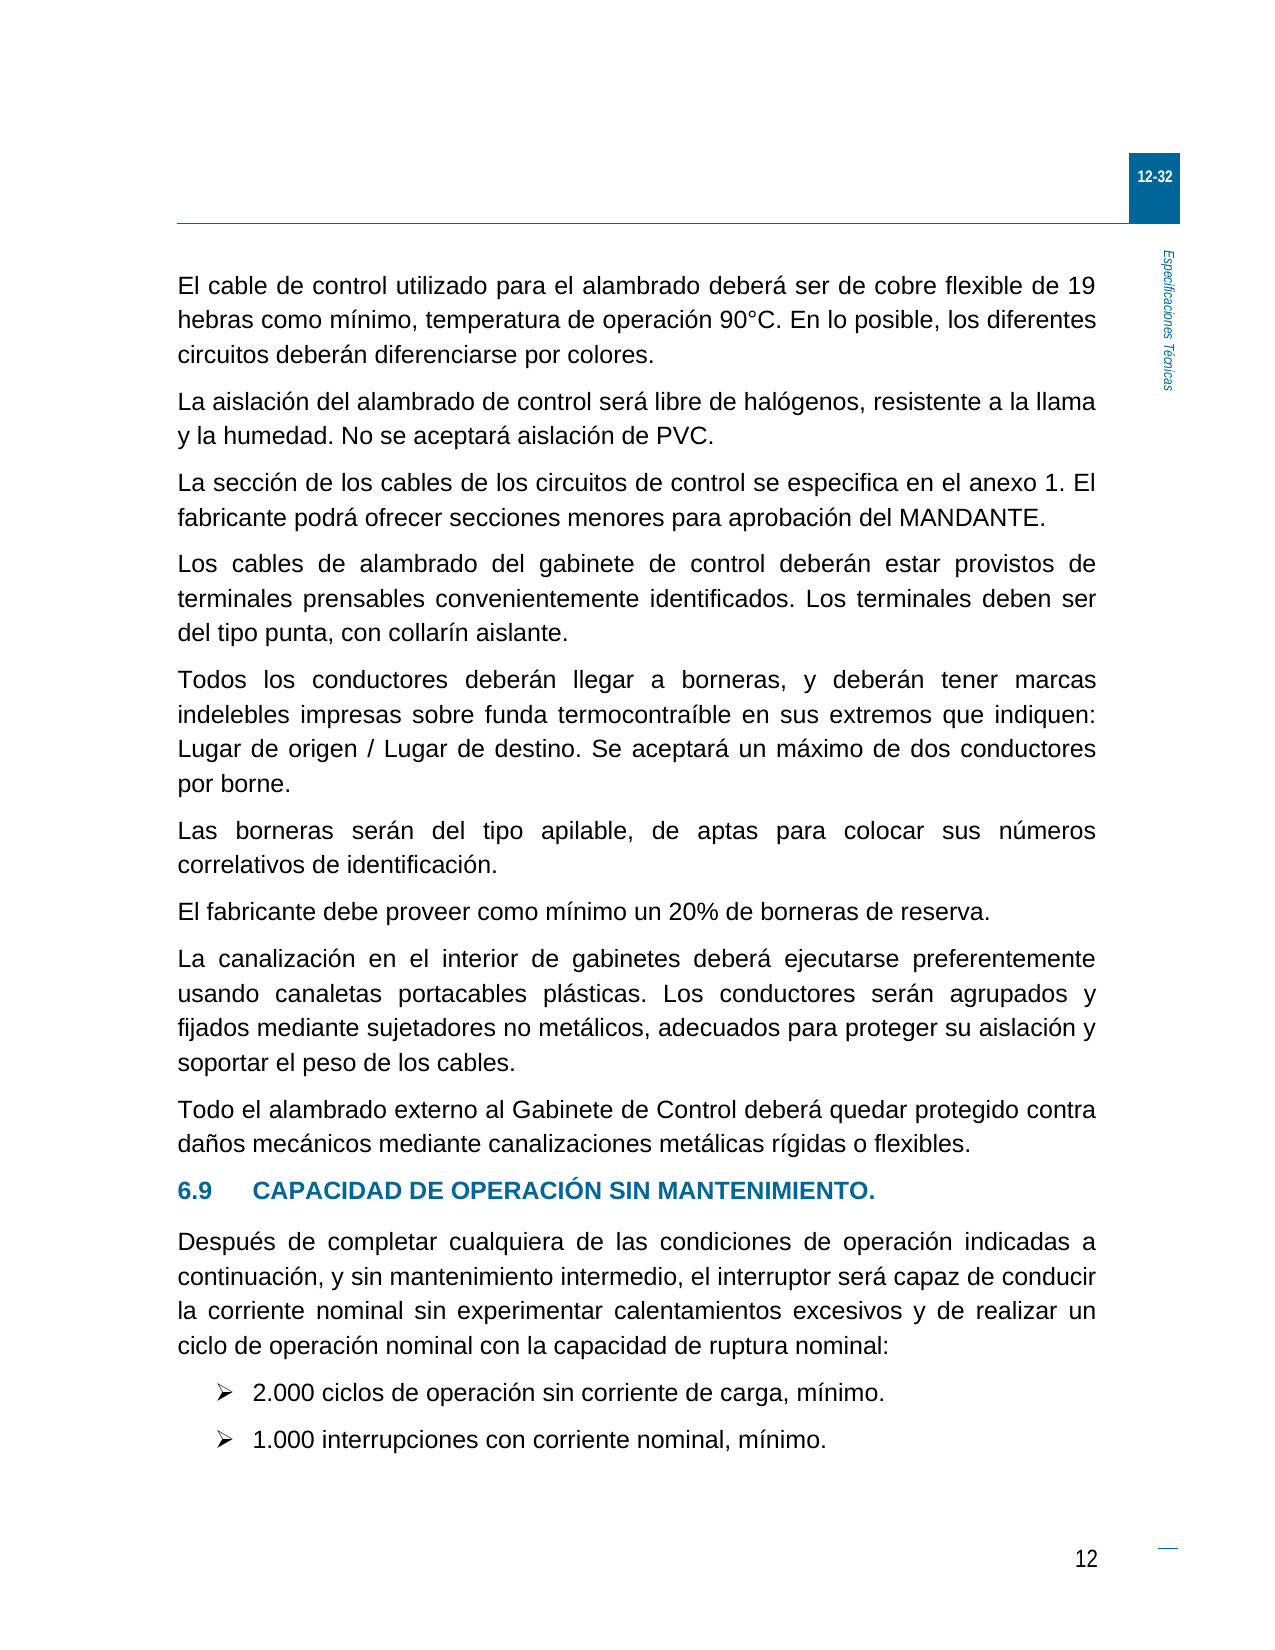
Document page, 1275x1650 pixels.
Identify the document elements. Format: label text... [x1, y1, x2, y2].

text La aislación del alambrado de control será libre de halógenos, resistente a la llama y la humedad. No se aceptará aislación de PVC. [177, 387, 1098, 450]
text El cable de control utilizado para el alambrado deberá ser de cobre flexible de 19 hebras como mínimo, temperatura de operación . En lo posible, los diferentes circuitos deberán diferenciarse por colores. [177, 271, 1098, 368]
text La sección de los cables de los circuitos de control se especifica en el anexo 1. El fabricante podrá ofrecer secciones menores para aprobación del MANDANTE. [177, 468, 1098, 531]
list 1.000 interrupciones con corriente nominal, mínimo. [215, 1425, 1098, 1454]
text La canalización en el interior de gabinetes deberá ejecutarse preferentemente usando canaletas portacables plásticas. Los conductores serán agrupados y fijados mediante sujetadores no metálicos, adecuados para proteger su aislación y soportar el peso de los cables. [177, 944, 1098, 1076]
text Después de completar cualquiera de las condiciones de operación indicadas a continuación, y sin mantenimiento intermedio, el interruptor será capaz de conducir la corriente nominal sin experimentar calentamientos excesivos y de realizar un ciclo de operación nominal con la capacidad de ruptura nominal: [177, 1227, 1098, 1359]
text El fabricante debe proveer como mínimo un 20% de borneras de reserva. [177, 897, 1098, 926]
text Los cables de alambrado del gabinete de control deberán estar provistos de terminales prensables convenientemente identificados. Los terminales deben ser del tipo punta, con collarín aislante. [177, 549, 1098, 647]
list 2.000 ciclos de operación sin corriente de carga, mínimo. [215, 1378, 1098, 1407]
text Todos los conductores deberán llegar a borneras, y deberán tener marcas indelebles impresas sobre funda termocontraíble en sus extremos que indiquen: Lugar de origen / Lugar de destino. Se aceptará un máximo de dos conductores por borne. [177, 665, 1098, 798]
subtitle Capacidad de Operación sin Mantenimiento. [177, 1176, 1098, 1205]
text Todo el alambrado externo al Gabinete de Control deberá quedar protegido contra daños mecánicos mediante canalizaciones metálicas rígidas o flexibles. [177, 1095, 1098, 1158]
text Las borneras serán del tipo apilable, de aptas para colocar sus números correlativos de identificación. [177, 816, 1098, 879]
